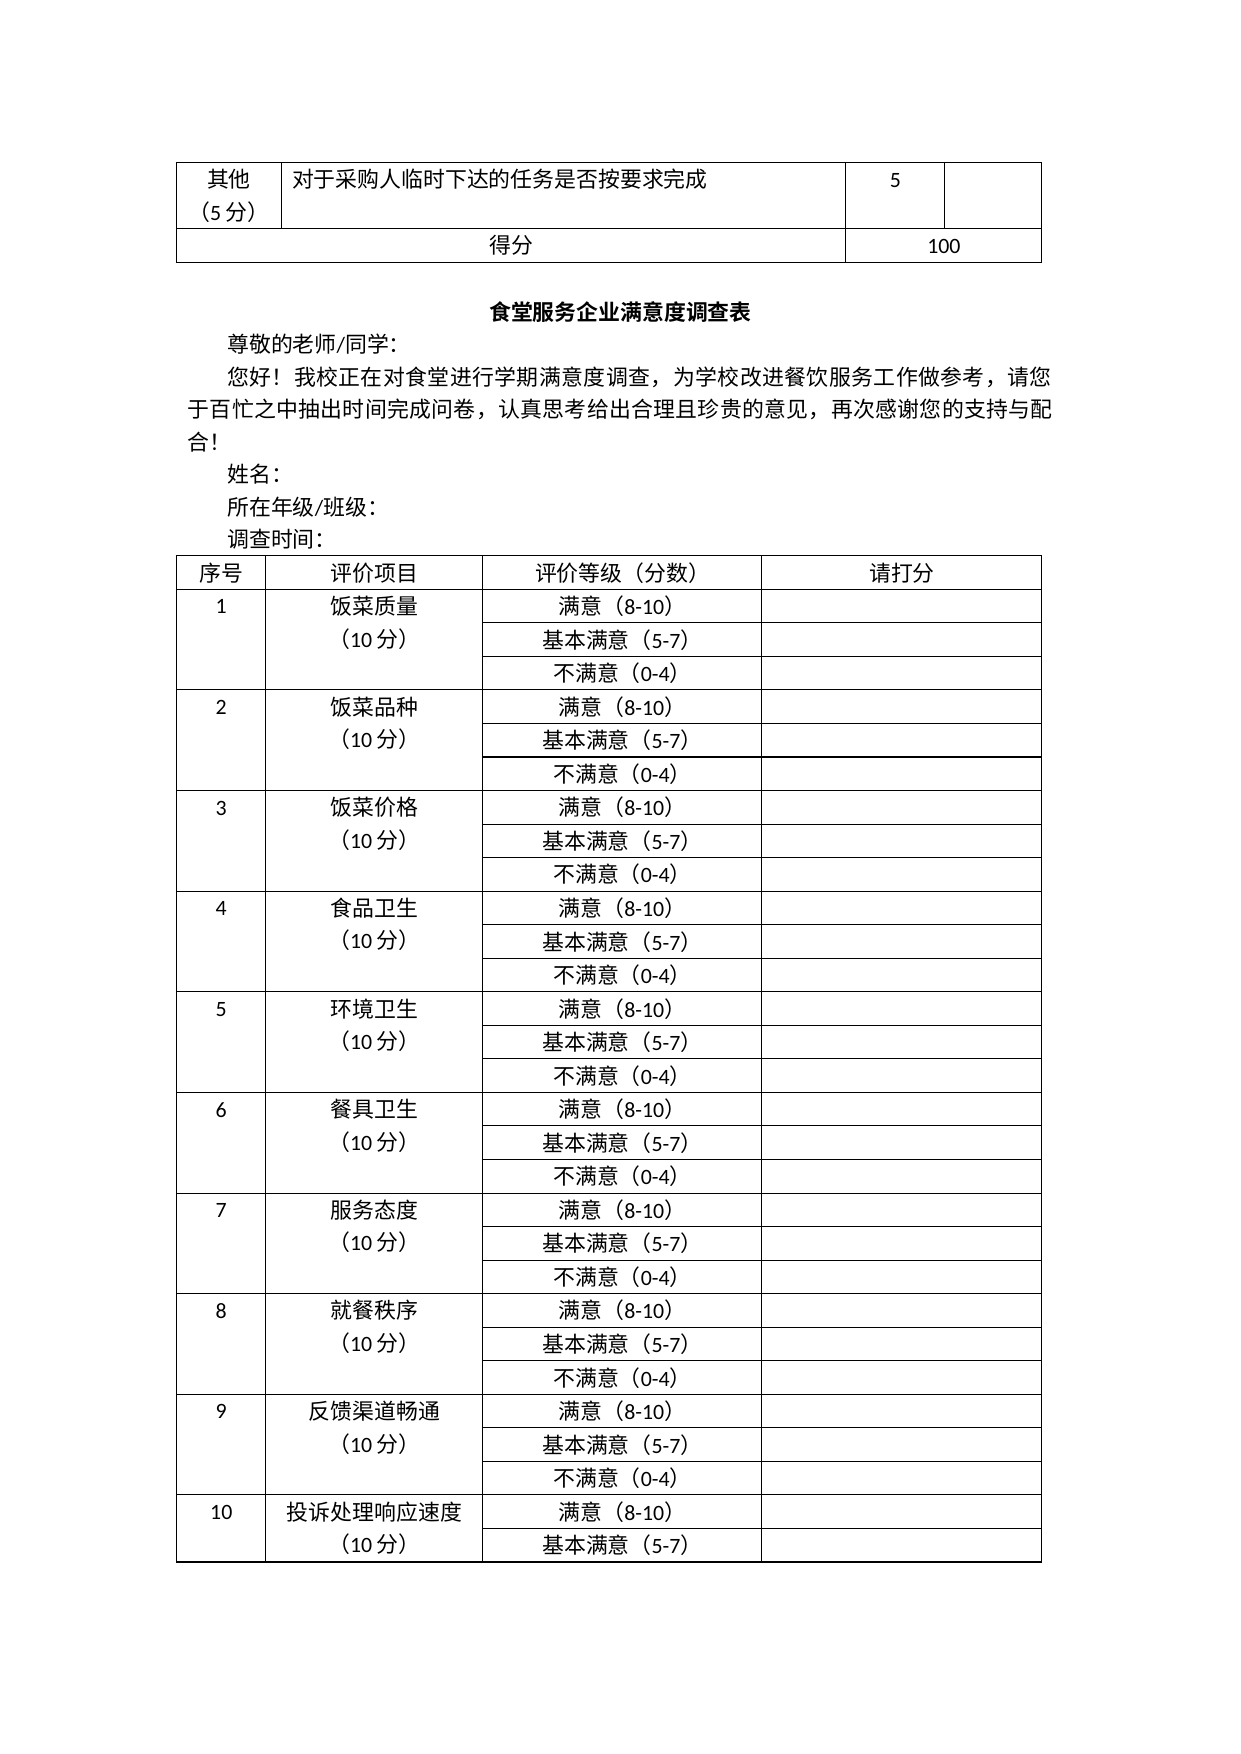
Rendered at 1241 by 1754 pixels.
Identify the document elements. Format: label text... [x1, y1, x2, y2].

table_cell [762, 690, 1041, 723]
text 所在年级/班级： [187, 490, 1053, 523]
table_cell 满意（8-10） [483, 590, 761, 622]
table_cell 满意（8-10） [483, 1294, 761, 1327]
table_cell 基本满意（5-7） [483, 1126, 761, 1159]
table_cell [762, 1294, 1041, 1327]
table_cell [762, 1227, 1041, 1259]
table_cell 不满意（0-4） [483, 1059, 761, 1092]
table_cell 1 [177, 590, 265, 689]
table_cell [762, 925, 1041, 958]
table_cell [762, 858, 1041, 891]
text 尊敬的老师/同学： [187, 328, 1053, 360]
table_cell [762, 1495, 1041, 1528]
table_cell 不满意（0-4） [483, 1160, 761, 1192]
table_cell 满意（8-10） [483, 690, 761, 723]
table_cell 满意（8-10） [483, 791, 761, 823]
table_cell 基本满意（5-7） [483, 1026, 761, 1058]
table_cell [762, 1395, 1041, 1427]
table_cell 8 [177, 1294, 265, 1394]
table_cell [762, 623, 1041, 656]
table_cell 不满意（0-4） [483, 858, 761, 891]
table_cell [762, 657, 1041, 689]
table_cell [762, 791, 1041, 823]
table_cell 其他 （5分） [177, 163, 281, 228]
table_cell 不满意（0-4） [483, 758, 761, 790]
table_cell [762, 959, 1041, 991]
table_cell 食品卫生 （10分） [266, 892, 482, 991]
table_cell [762, 1059, 1041, 1092]
table_cell 饭菜品种 （10分） [266, 690, 482, 790]
table_header 评价等级（分数） [483, 556, 761, 589]
table_cell 不满意（0-4） [483, 1261, 761, 1293]
table_cell [762, 758, 1041, 790]
table_cell [762, 1462, 1041, 1494]
table_cell [762, 1361, 1041, 1394]
table_cell 2 [177, 690, 265, 790]
table_cell 满意（8-10） [483, 992, 761, 1025]
table_cell 餐具卫生 （10分） [266, 1093, 482, 1192]
table_cell [762, 1328, 1041, 1360]
table_cell 就餐秩序 （10分） [266, 1294, 482, 1394]
table_cell [762, 1529, 1041, 1561]
table_cell [762, 992, 1041, 1025]
table_cell 满意（8-10） [483, 1495, 761, 1528]
table_cell 反馈渠道畅通 （10分） [266, 1395, 482, 1494]
table_cell 基本满意（5-7） [483, 724, 761, 756]
text 姓名： [187, 458, 1053, 490]
table_cell 饭菜质量 （10分） [266, 590, 482, 689]
table_cell 10 [177, 1495, 265, 1561]
table_cell [762, 590, 1041, 622]
table_cell [762, 1194, 1041, 1226]
table_cell 6 [177, 1093, 265, 1192]
table_cell 5 [846, 163, 944, 228]
table_cell [762, 1126, 1041, 1159]
table_cell 对于采购人临时下达的任务是否按要求完成 [282, 163, 845, 228]
table_cell [762, 1093, 1041, 1125]
table_cell 投诉处理响应速度（10分） [266, 1495, 482, 1561]
table_header 序号 [177, 556, 265, 589]
table_cell 基本满意（5-7） [483, 1529, 761, 1561]
table_cell 饭菜价格 （10分） [266, 791, 482, 891]
table_cell [762, 724, 1041, 756]
table_cell 基本满意（5-7） [483, 1428, 761, 1461]
table_cell 7 [177, 1194, 265, 1293]
table_cell 不满意（0-4） [483, 1361, 761, 1394]
table_cell [762, 1428, 1041, 1461]
table_cell 满意（8-10） [483, 1395, 761, 1427]
text 调查时间： [187, 523, 1053, 555]
table_cell 基本满意（5-7） [483, 1328, 761, 1360]
table_cell [945, 163, 1041, 228]
table_cell 不满意（0-4） [483, 959, 761, 991]
table_cell [762, 1026, 1041, 1058]
table_cell 满意（8-10） [483, 1093, 761, 1125]
table_cell 不满意（0-4） [483, 1462, 761, 1494]
table_cell [762, 1261, 1041, 1293]
text 食堂服务企业满意度调查表 [187, 295, 1053, 328]
table_cell [762, 892, 1041, 924]
table_cell [762, 825, 1041, 857]
table_cell 满意（8-10） [483, 1194, 761, 1226]
table_cell 得分 [177, 229, 845, 262]
table_header 请打分 [762, 556, 1041, 589]
table_cell 不满意（0-4） [483, 657, 761, 689]
table_cell 服务态度 （10分） [266, 1194, 482, 1293]
table_cell 满意（8-10） [483, 892, 761, 924]
table_cell 4 [177, 892, 265, 991]
table_cell 基本满意（5-7） [483, 825, 761, 857]
table_cell 基本满意（5-7） [483, 623, 761, 656]
table_cell 9 [177, 1395, 265, 1494]
table_cell 100 [846, 229, 1041, 262]
table_cell 基本满意（5-7） [483, 925, 761, 958]
table_cell [762, 1160, 1041, 1192]
text 您好！我校正在对食堂进行学期满意度调查，为学校改进餐饮服务工作做参考，请您于百忙之中抽出时间完成问卷，认真思考给出合理且珍贵的意见，再次感谢您的支持与配合！ [187, 360, 1053, 458]
table_cell 3 [177, 791, 265, 891]
table_cell 环境卫生 （10分） [266, 992, 482, 1092]
table_header 评价项目 [266, 556, 482, 589]
table_cell 基本满意（5-7） [483, 1227, 761, 1259]
table_cell 5 [177, 992, 265, 1092]
